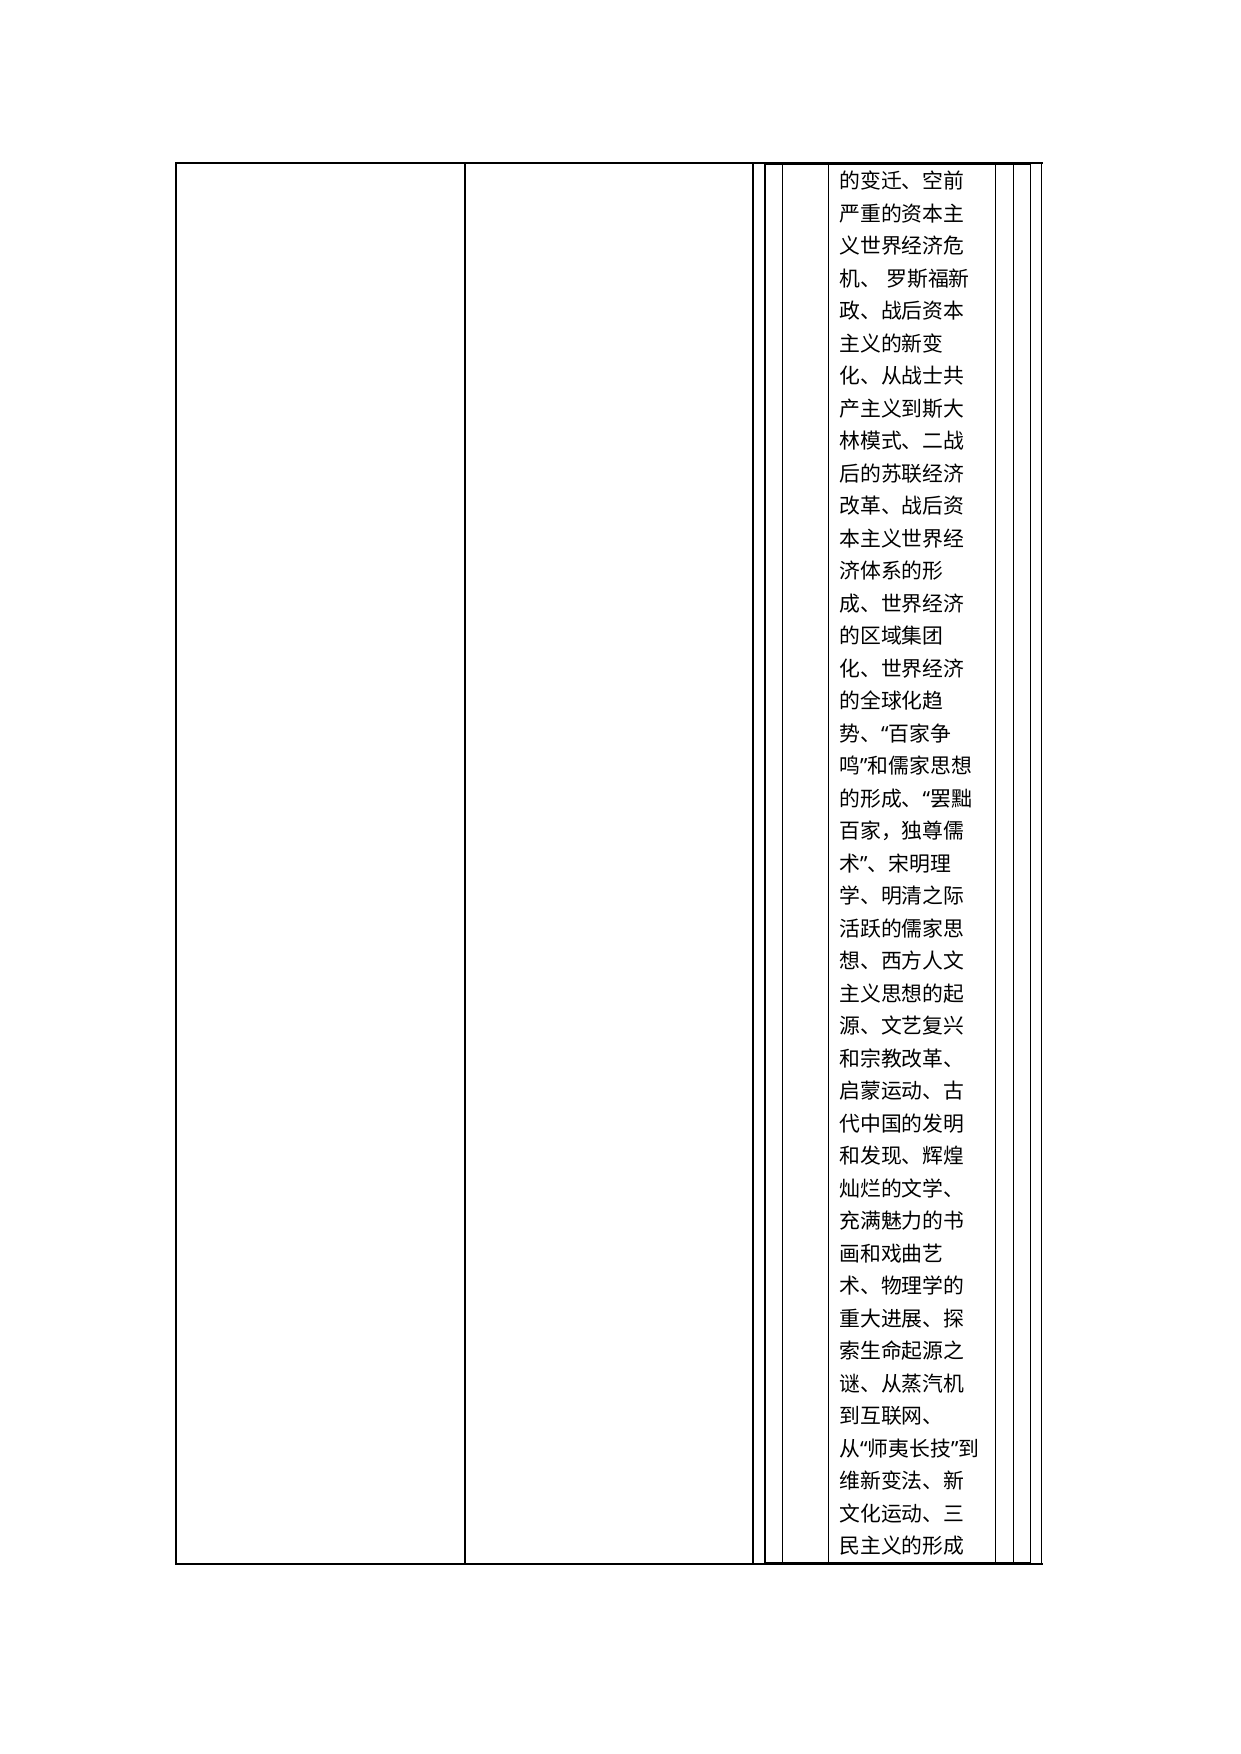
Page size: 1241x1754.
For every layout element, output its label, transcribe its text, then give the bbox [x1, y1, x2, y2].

table_cell [766, 165, 782, 1562]
table_cell [783, 165, 828, 1562]
table_cell [829, 165, 995, 1562]
table_cell [466, 164, 752, 1563]
table_cell [1014, 165, 1030, 1562]
table_cell 1 [177, 164, 464, 1563]
table_cell [996, 165, 1013, 1562]
table_cell [754, 164, 764, 1563]
table_cell [1031, 164, 1041, 1563]
